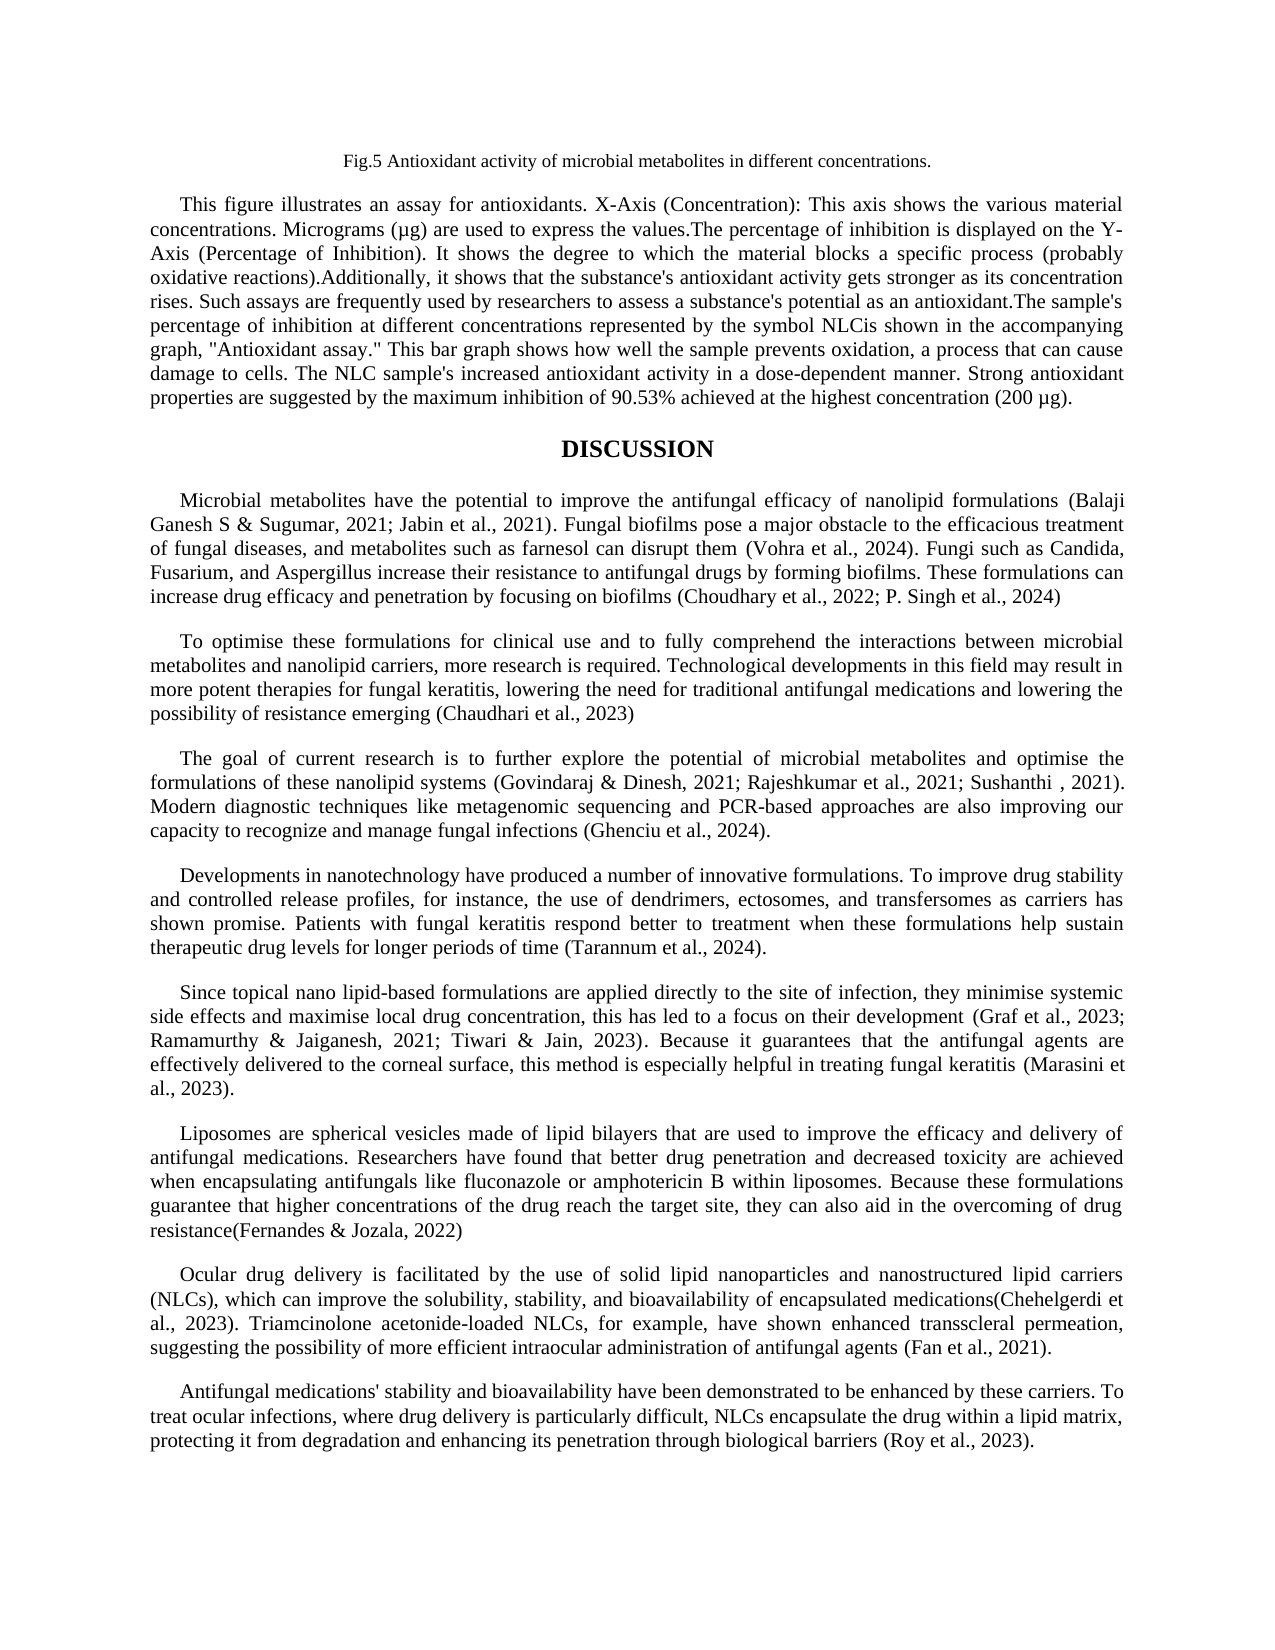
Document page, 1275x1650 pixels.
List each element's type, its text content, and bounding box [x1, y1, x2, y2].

text Developments in nanotechnology have produced a number of innovative formulations. To improve drug stability and controlled release profiles, for instance, the use of dendrimers, ectosomes, and transfersomes as carriers has shown promise. Patients with fungal keratitis respond better to treatment when these formulations help sustain therapeutic drug levels for longer periods of time (Tarannum et al., 2024). [150, 863, 1125, 959]
text Microbial metabolites have the potential to improve the antifungal efficacy of nanolipid formulations (Balaji Ganesh S & Sugumar, 2021; Jabin et al., 2021). Fungal biofilms pose a major obstacle to the efficacious treatment of fungal diseases, and metabolites such as farnesol can disrupt them (Vohra et al., 2024). Fungi such as Candida, Fusarium, and Aspergillus increase their resistance to antifungal drugs by forming biofilms. These formulations can increase drug efficacy and penetration by focusing on biofilms (Choudhary et al., 2022; P. Singh et al., 2024) [150, 488, 1125, 608]
text Antifungal medications' stability and bioavailability have been demonstrated to be enhanced by these carriers. To treat ocular infections, where drug delivery is particularly difficult, NLCs encapsulate the drug within a lipid matrix, protecting it from degradation and enhancing its penetration through biological barriers (Roy et al., 2023). [150, 1379, 1125, 1452]
text This figure illustrates an assay for antioxidants. X-Axis (Concentration): This axis shows the various material concentrations. Micrograms (µg) are used to express the values.The percentage of inhibition is displayed on the Y-Axis (Percentage of Inhibition). It shows the degree to which the material blocks a specific process (probably oxidative reactions).Additionally, it shows that the substance's antioxidant activity gets stronger as its concentration rises. Such assays are frequently used by researchers to assess a substance's potential as an antioxidant.The sample's percentage of inhibition at different concentrations represented by the symbol NLCis shown in the accompanying graph, "Antioxidant assay." This bar graph shows how well the sample prevents oxidation, a process that can cause damage to cells. The NLC sample's increased antioxidant activity in a dose-dependent manner. Strong antioxidant properties are suggested by the maximum inhibition of 90.53% achieved at the highest concentration (200 µg). [150, 192, 1125, 409]
text Fig.5 Antioxidant activity of microbial metabolites in different concentrations. [150, 150, 1125, 172]
text Liposomes are spherical vesicles made of lipid bilayers that are used to improve the efficacy and delivery of antifungal medications. Researchers have found that better drug penetration and decreased toxicity are achieved when encapsulating antifungals like fluconazole or amphotericin B within liposomes. Because these formulations guarantee that higher concentrations of the drug reach the target site, they can also aid in the overcoming of drug resistance(Fernandes & Jozala, 2022) [150, 1121, 1125, 1242]
text The goal of current research is to further explore the potential of microbial metabolites and optimise the formulations of these nanolipid systems (Govindaraj & Dinesh, 2021; Rajeshkumar et al., 2021; Sushanthi , 2021). Modern diagnostic techniques like metagenomic sequencing and PCR-based approaches are also improving our capacity to recognize and manage fungal infections (Ghenciu et al., 2024). [150, 746, 1125, 842]
subtitle DISCUSSION [150, 434, 1125, 463]
text Since topical nano lipid-based formulations are applied directly to the site of infection, they minimise systemic side effects and maximise local drug concentration, this has led to a focus on their development (Graf et al., 2023; Ramamurthy & Jaiganesh, 2021; Tiwari & Jain, 2023). Because it guarantees that the antifungal agents are effectively delivered to the corneal surface, this method is especially helpful in treating fungal keratitis (Marasini et al., 2023). [150, 980, 1125, 1100]
text Ocular drug delivery is facilitated by the use of solid lipid nanoparticles and nanostructured lipid carriers (NLCs), which can improve the solubility, stability, and bioavailability of encapsulated medications(Chehelgerdi et al., 2023). Triamcinolone acetonide-loaded NLCs, for example, have shown enhanced transscleral permeation, suggesting the possibility of more efficient intraocular administration of antifungal agents (Fan et al., 2021). [150, 1262, 1125, 1359]
text To optimise these formulations for clinical use and to fully comprehend the interactions between microbial metabolites and nanolipid carriers, more research is required. Technological developments in this field may result in more potent therapies for fungal keratitis, lowering the need for traditional antifungal medications and lowering the possibility of resistance emerging (Chaudhari et al., 2023) [150, 629, 1125, 725]
